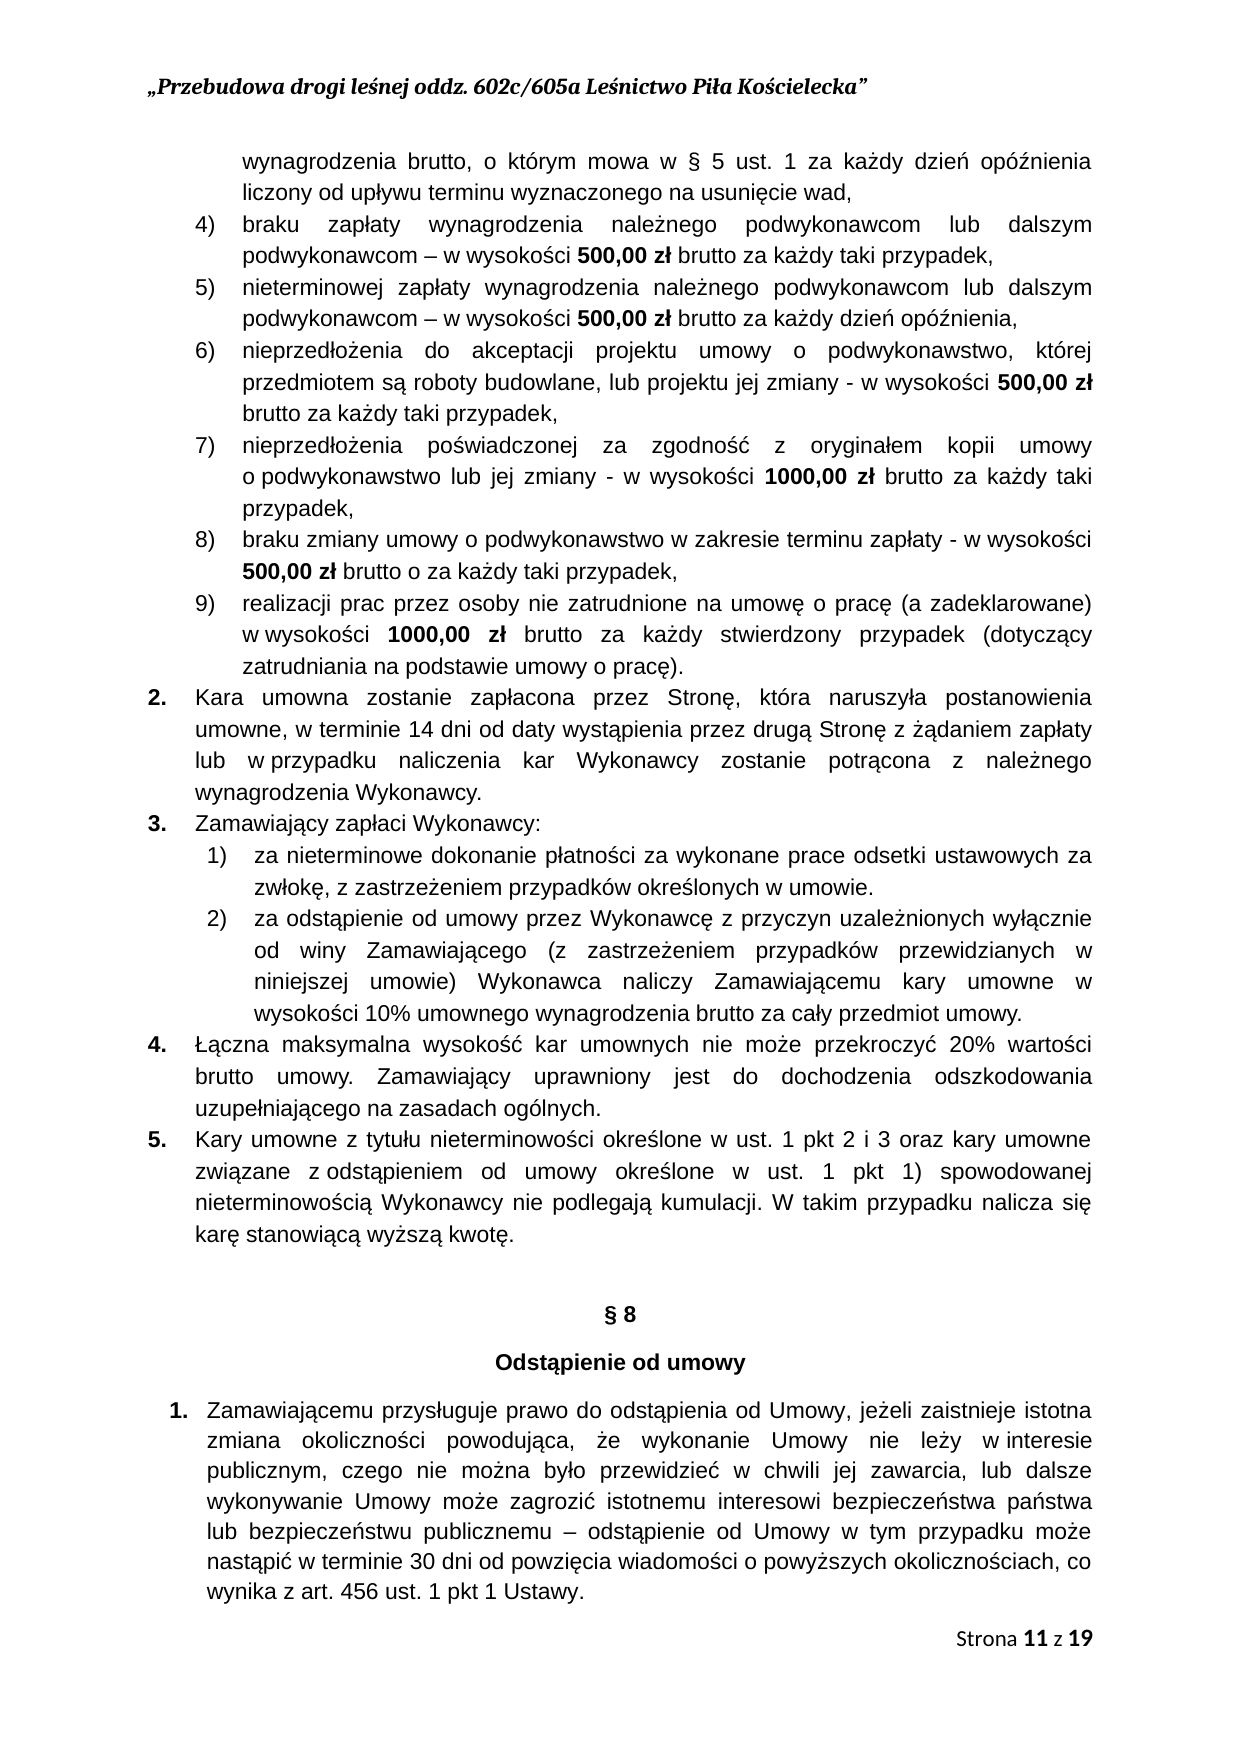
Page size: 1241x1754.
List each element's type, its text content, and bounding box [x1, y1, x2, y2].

list realizacji prac przez osoby nie zatrudnione na umowę o pracę (a zadeklarowane) w wysokości 1000,00 zł brutto za każdy stwierdzony przypadek (dotyczący zatrudniania na podstawie umowy o pracę). [195, 589, 1093, 679]
list Łączna maksymalna wysokość kar umownych nie może przekroczyć 20% wartości brutto umowy. Zamawiający uprawniony jest do dochodzenia odszkodowania uzupełniającego na zasadach ogólnych. [148, 1031, 1093, 1121]
list Kara umowna zostanie zapłacona przez Stronę, która naruszyła postanowienia umowne, w terminie 14 dni od daty wystąpienia przez drugą Stronę z żądaniem zapłaty lub w przypadku naliczenia kar Wykonawcy zostanie potrącona z należnego wynagrodzenia Wykonawcy. [148, 684, 1093, 805]
list nieprzedłożenia do akceptacji projektu umowy o podwykonawstwo, której przedmiotem są roboty budowlane, lub projektu jej zmiany - w wysokości 500,00 zł brutto za każdy taki przypadek, [195, 337, 1093, 426]
list Kary umowne z tytułu nieterminowości określone w ust. 1 pkt 2 i 3 oraz kary umowne związane z odstąpieniem od umowy określone w ust. 1 pkt 1) spowodowanej nieterminowością Wykonawcy nie podlegają kumulacji. W takim przypadku nalicza się karę stanowiącą wyższą kwotę. [148, 1126, 1093, 1247]
list Zamawiającemu przysługuje prawo do odstąpienia od Umowy, jeżeli zaistnieje istotna zmiana okoliczności powodująca, że wykonanie Umowy nie leży w interesie publicznym, czego nie można było przewidzieć w chwili jej zawarcia, lub dalsze wykonywanie Umowy może zagrozić istotnemu interesowi bezpieczeństwa państwa lub bezpieczeństwu publicznemu – odstąpienie od Umowy w tym przypadku może nastąpić w terminie 30 dni od powzięcia wiadomości o powyższych okolicznościach, co wynika z art. 456 ust. 1 pkt 1 Ustawy. [169, 1397, 1093, 1604]
list braku zmiany umowy o podwykonawstwo w zakresie terminu zapłaty - w wysokości 500,00 zł brutto o za każdy taki przypadek, [195, 526, 1093, 584]
list nieterminowej zapłaty wynagrodzenia należnego podwykonawcom lub dalszym podwykonawcom – w wysokości 500,00 zł brutto za każdy dzień opóźnienia, [195, 274, 1093, 332]
list za nieterminowe dokonanie płatności za wykonane prace odsetki ustawowych za zwłokę, z zastrzeżeniem przypadków określonych w umowie. [207, 842, 1093, 900]
text § 8 [148, 1301, 1093, 1327]
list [195, 148, 1093, 206]
list braku zapłaty wynagrodzenia należnego podwykonawcom lub dalszym podwykonawcom – w wysokości 500,00 zł brutto za każdy taki przypadek, [195, 211, 1093, 269]
list nieprzedłożenia poświadczonej za zgodność z oryginałem kopii umowy o podwykonawstwo lub jej zmiany - w wysokości 1000,00 zł brutto za każdy taki przypadek, [195, 432, 1093, 521]
list za odstąpienie od umowy przez Wykonawcę z przyczyn uzależnionych wyłącznie od winy Zamawiającego (z zastrzeżeniem przypadków przewidzianych w niniejszej umowie) Wykonawca naliczy Zamawiającemu kary umowne w wysokości 10% umownego wynagrodzenia brutto za cały przedmiot umowy. [207, 905, 1093, 1026]
text Odstąpienie od umowy [148, 1349, 1093, 1375]
list Zamawiający zapłaci Wykonawcy: [148, 810, 1093, 837]
